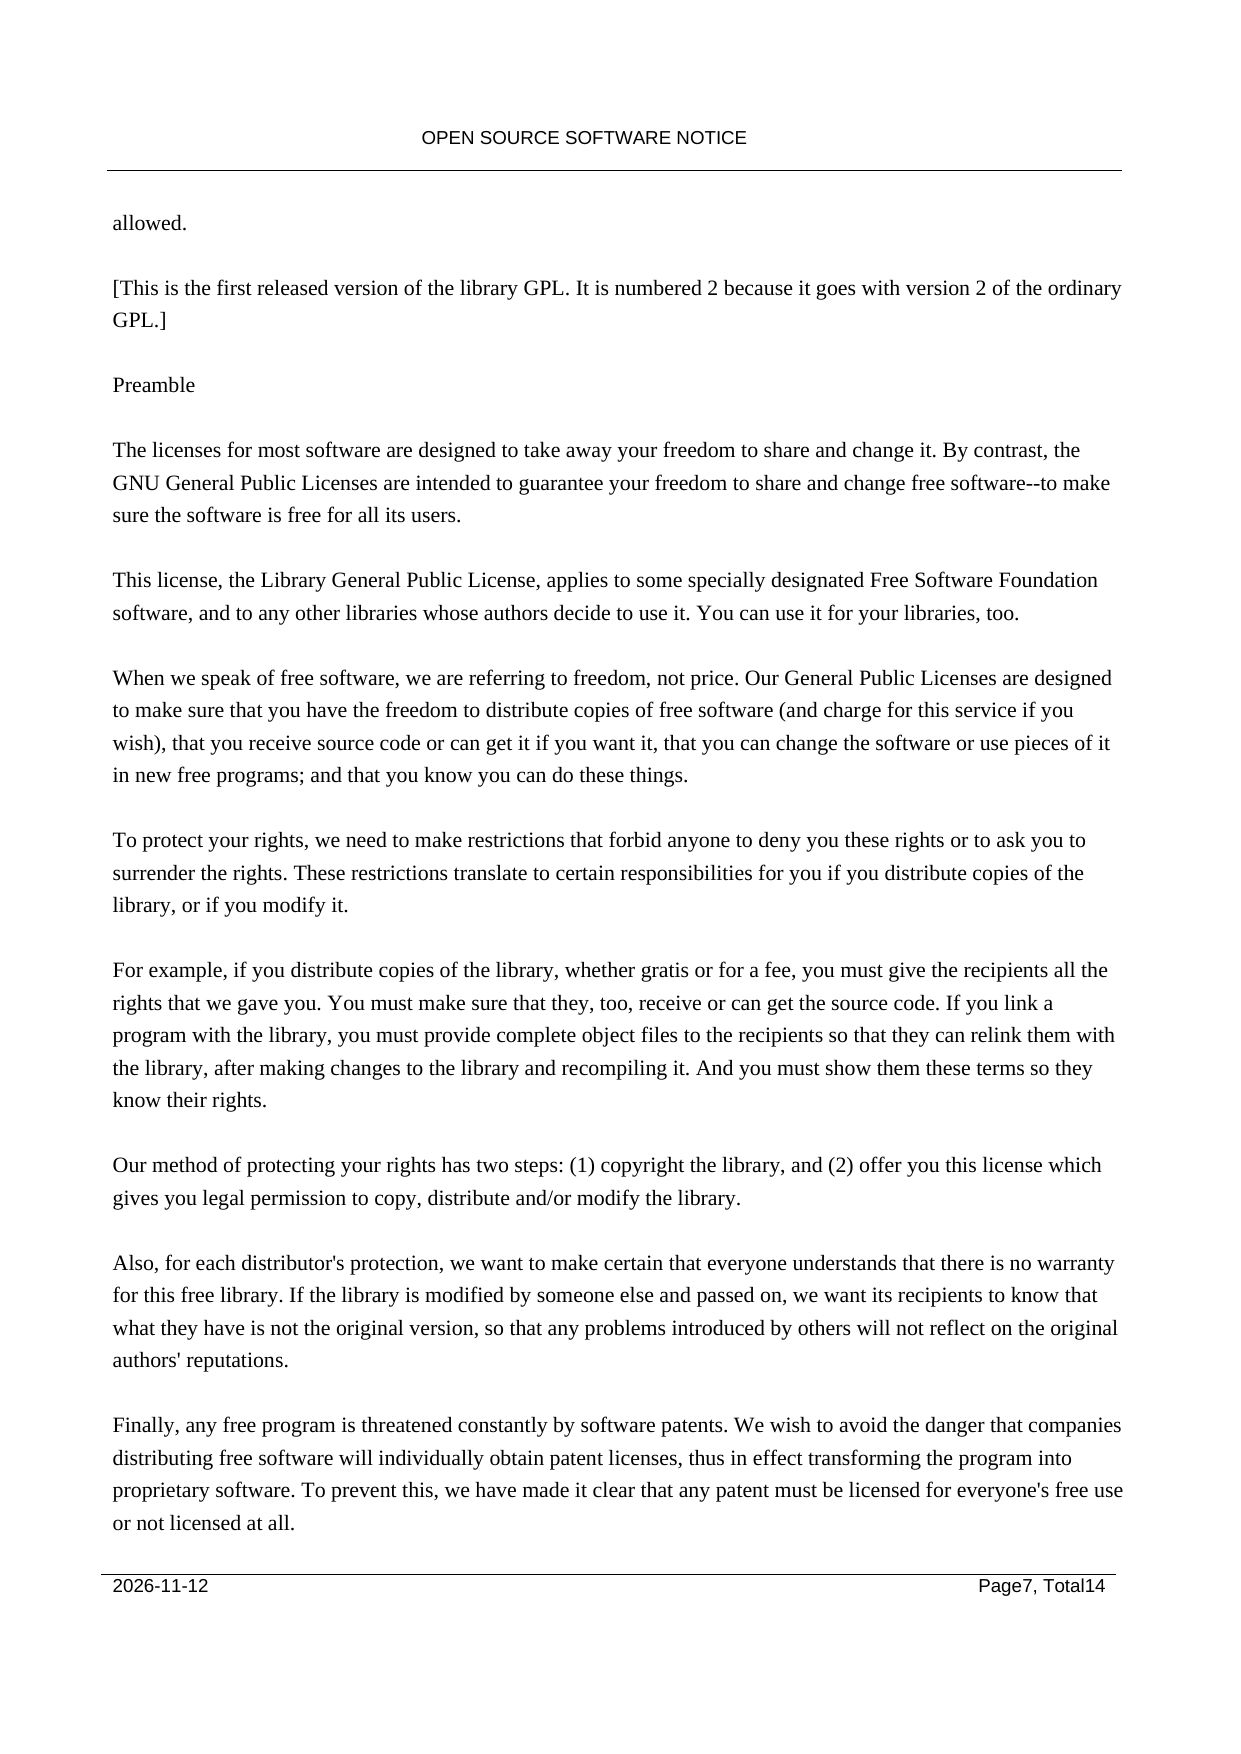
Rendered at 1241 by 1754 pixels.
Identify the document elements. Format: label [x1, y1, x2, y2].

text [112, 206, 1128, 1539]
